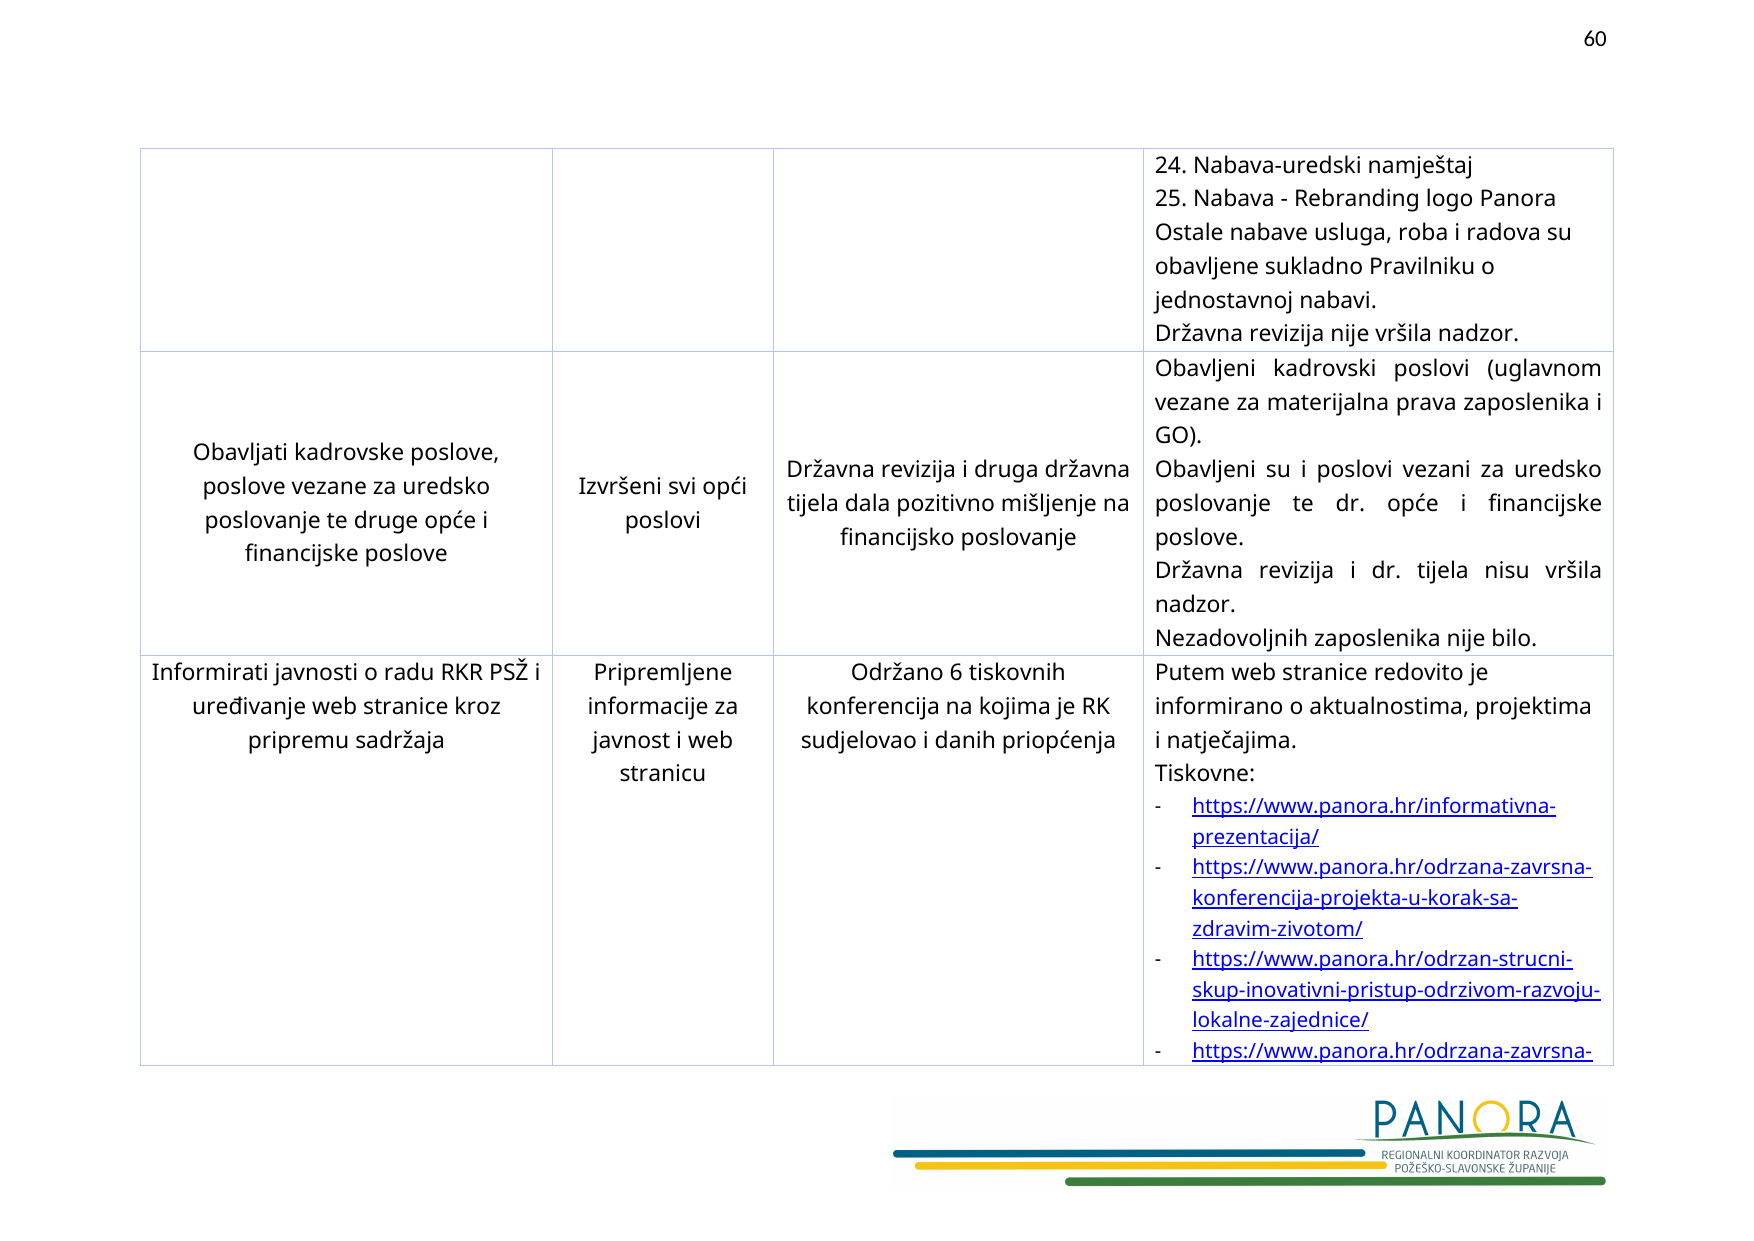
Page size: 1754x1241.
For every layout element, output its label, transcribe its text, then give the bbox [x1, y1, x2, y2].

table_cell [141, 149, 552, 351]
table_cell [553, 149, 773, 351]
table_cell Obavljeni kadrovski poslovi (uglavnom vezane za materijalna prava zaposlenika i GO). Obavljeni su i poslovi vezani za uredsko poslovanje te dr. opće i financijske poslove. Državna revizija i dr. tijela nisu vršila nadzor. Nezadovoljnih zaposlenika nije bilo. [1144, 352, 1613, 655]
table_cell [1144, 656, 1613, 1064]
table_cell Izvršeni svi opći poslovi [553, 352, 773, 655]
table_cell Obavljati kadrovske poslove, poslove vezane za uredsko poslovanje te druge opće i financijske poslove [141, 352, 552, 655]
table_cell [553, 656, 773, 1064]
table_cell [1144, 149, 1613, 351]
table_cell Državna revizija i druga državna tijela dala pozitivno mišljenje na financijsko poslovanje [774, 352, 1143, 655]
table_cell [774, 656, 1143, 1064]
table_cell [774, 149, 1143, 351]
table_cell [141, 656, 552, 1064]
